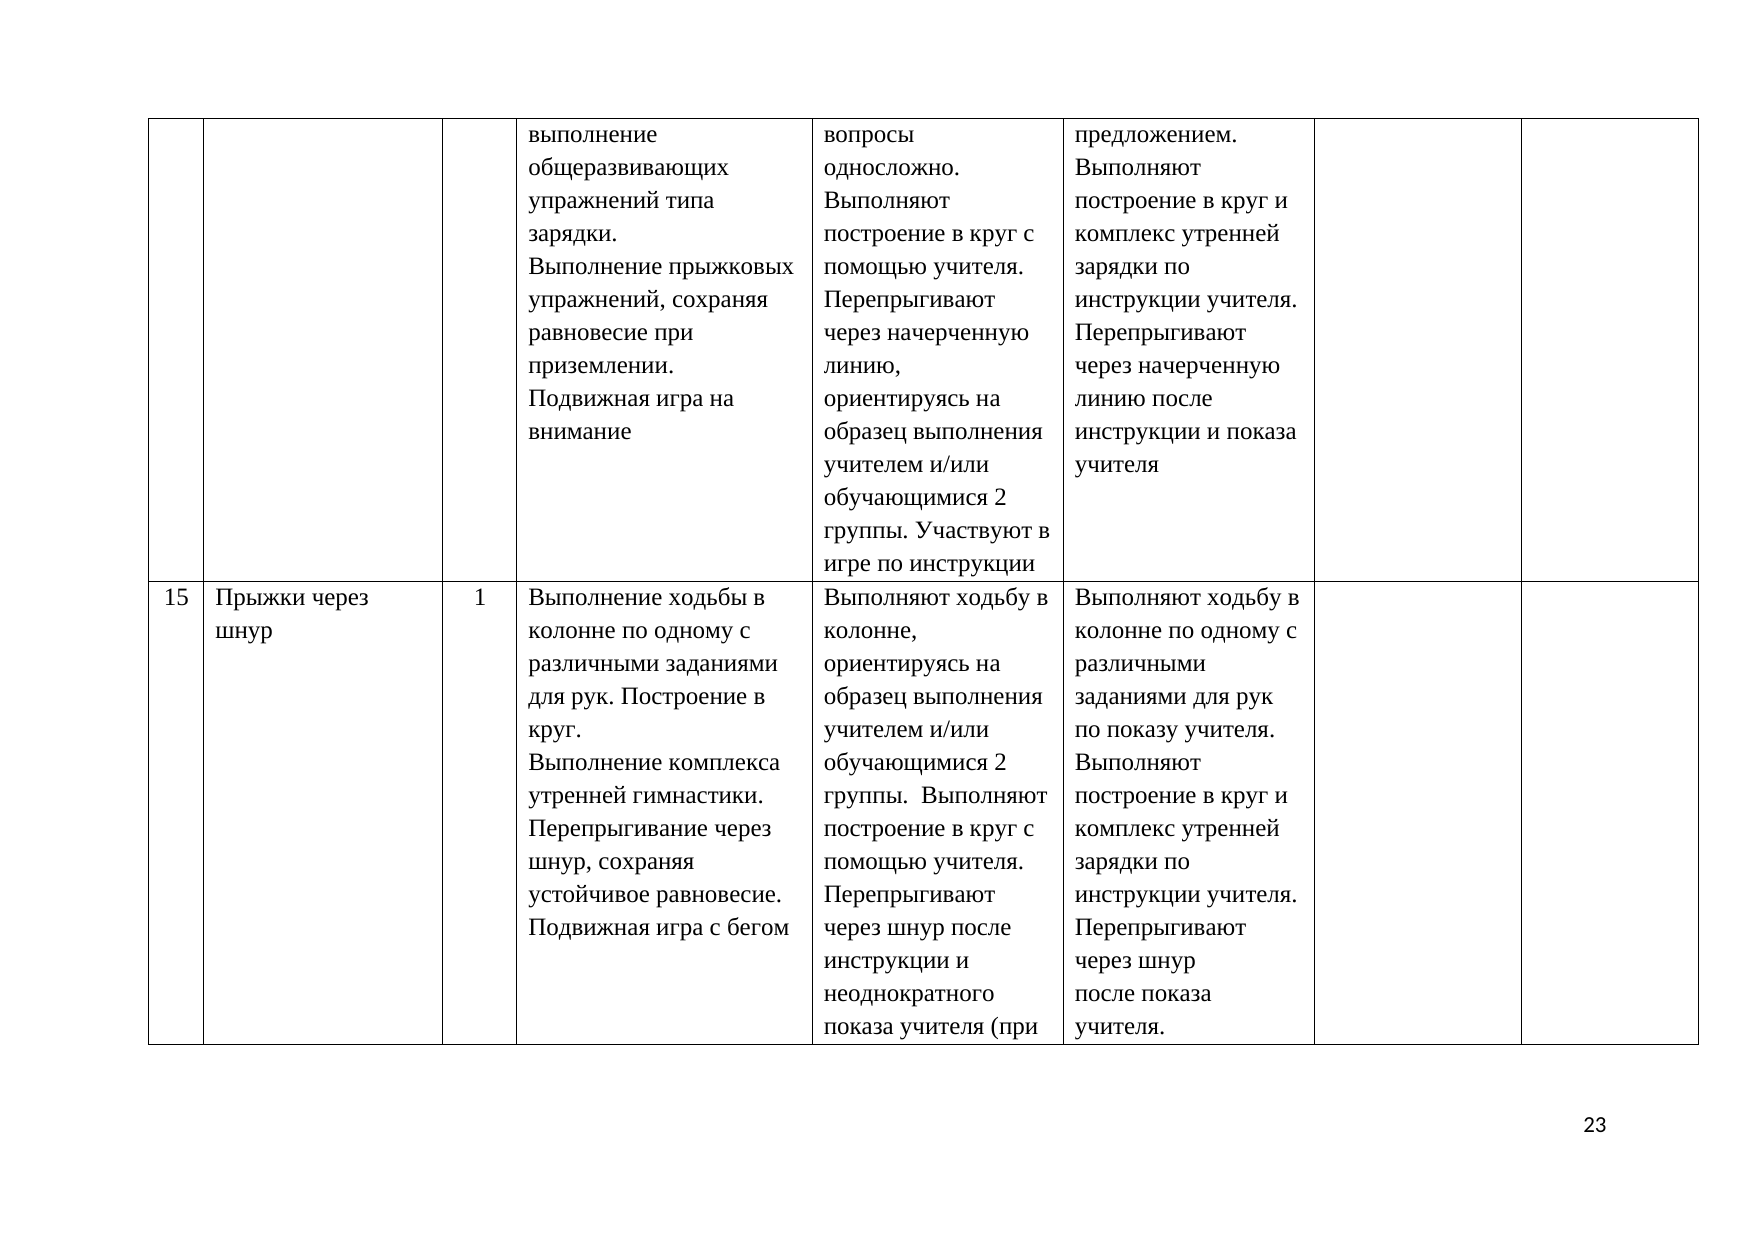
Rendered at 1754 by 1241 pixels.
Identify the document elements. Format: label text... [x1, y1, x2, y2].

table_cell [1315, 119, 1521, 581]
table_cell Прыжки через шнур [204, 582, 442, 1044]
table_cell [813, 582, 1063, 1044]
table_cell [1522, 119, 1698, 581]
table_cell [1064, 119, 1314, 581]
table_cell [517, 582, 812, 1044]
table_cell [204, 119, 442, 581]
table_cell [1064, 582, 1314, 1044]
table_cell [1522, 582, 1698, 1044]
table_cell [813, 119, 1063, 581]
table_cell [517, 119, 812, 581]
table_cell 1 [443, 582, 516, 1044]
table_cell 1 [443, 119, 516, 581]
table_cell 15 [149, 582, 203, 1044]
table_cell 14 [149, 119, 203, 581]
table_cell [1315, 582, 1521, 1044]
